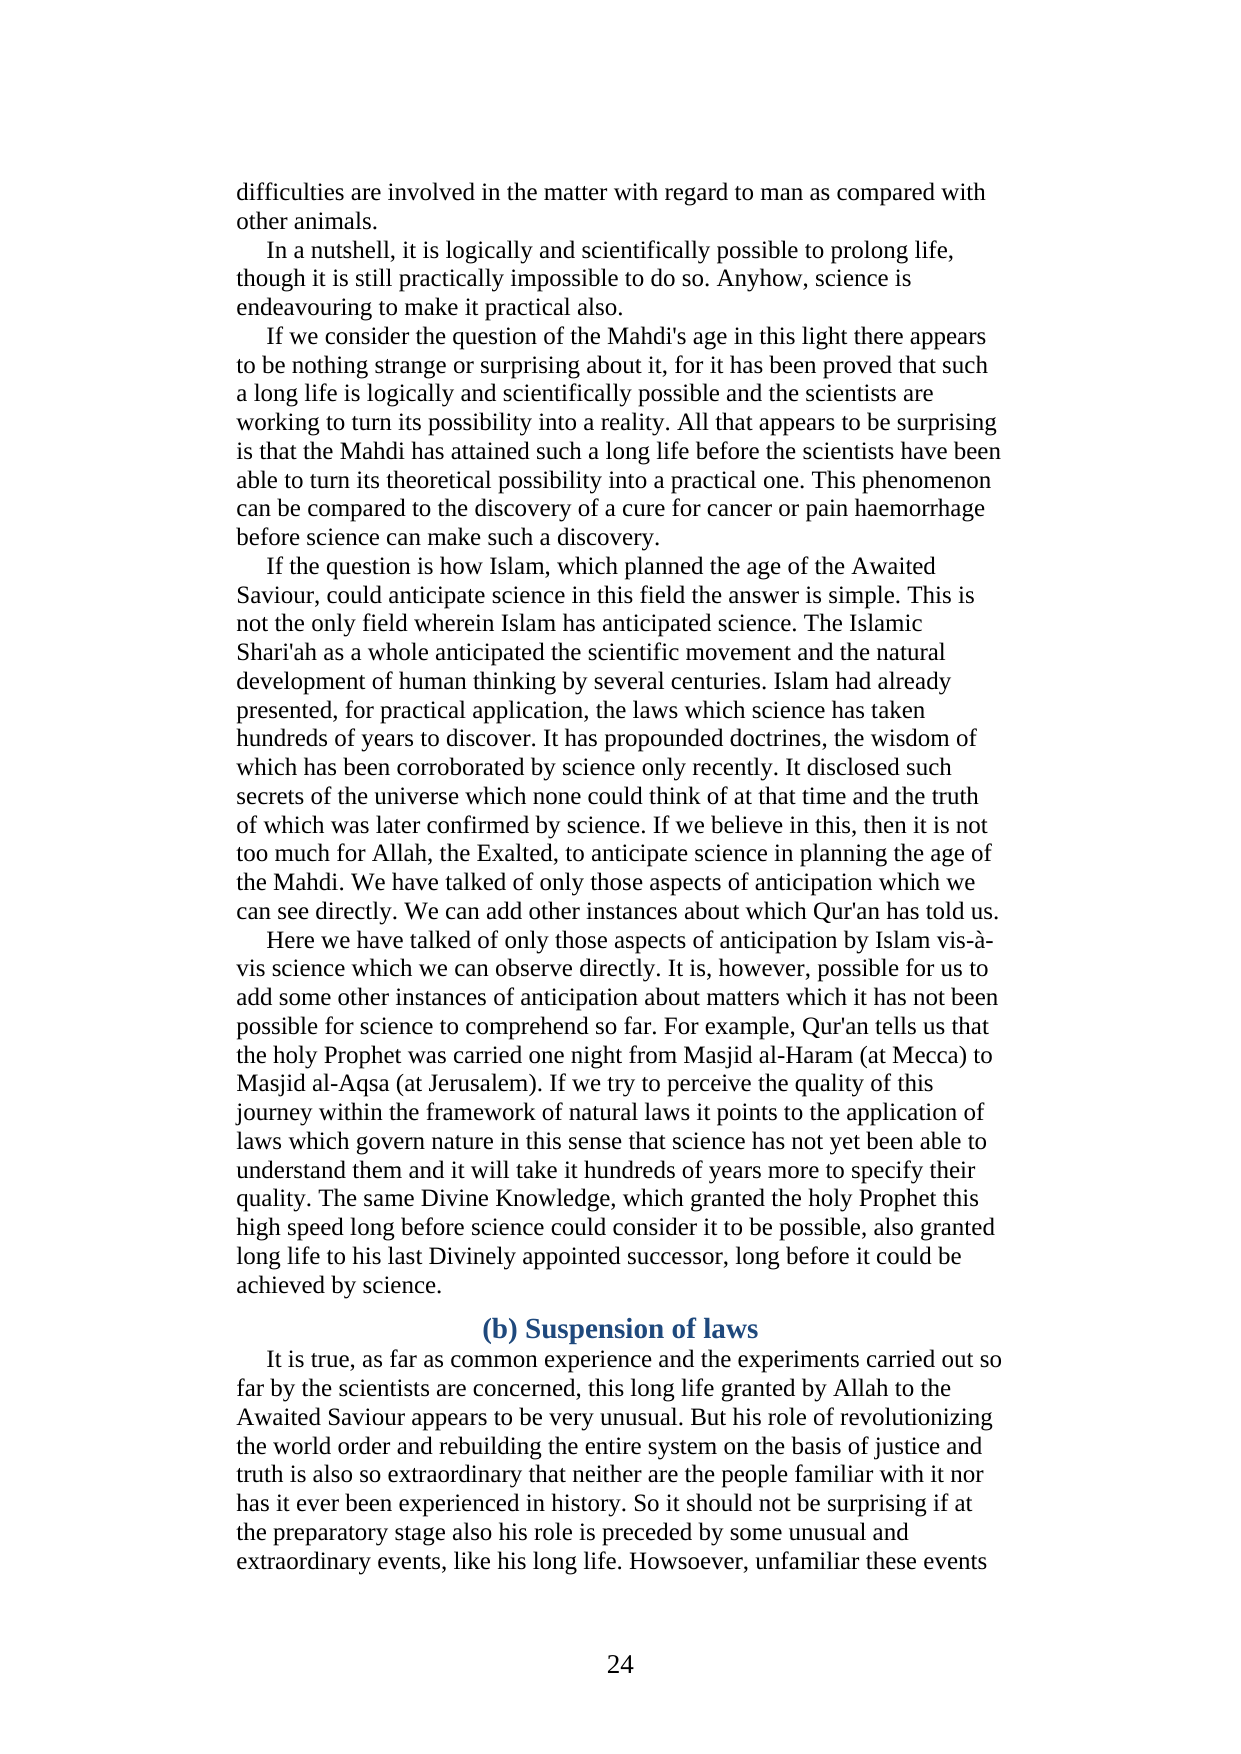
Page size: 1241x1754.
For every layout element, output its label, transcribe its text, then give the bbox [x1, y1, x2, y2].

text If we consider the question of the Mahdi's age in this light there appears to be nothing strange or surprising about it, for it has been proved that such a long life is logically and scientifically possible and the scientists are working to turn its possibility into a reality. All that appears to be surprising is that the Mahdi has attained such a long life before the scientists have been able to turn its theoretical possibility into a practical one. This phenomenon can be compared to the discovery of a cure for cancer or pain haemorrhage before science can make such a discovery. [236, 321, 1004, 551]
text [236, 1344, 1004, 1574]
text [236, 177, 1004, 235]
text If the question is how Islam, which planned the age of the Awaited Saviour, could anticipate science in this field the answer is simple. This is not the only field wherein Islam has anticipated science. The Islamic Shari'ah as a whole anticipated the scientific movement and the natural development of human thinking by several centuries. Islam had already presented, for practical application, the laws which science has taken hundreds of years to discover. It has propounded doctrines, the wisdom of which has been corroborated by science only recently. It disclosed such secrets of the universe which none could think of at that time and the truth of which was later confirmed by science. If we believe in this, then it is not too much for Allah, the Exalted, to anticipate science in planning the age of the Mahdi. We have talked of only those aspects of anticipation which we can see directly. We can add other instances about which Qur'an has told us. [236, 551, 1004, 925]
text In a nutshell, it is logically and scientifically possible to prolong life, though it is still practically impossible to do so. Anyhow, science is endeavouring to make it practical also. [236, 235, 1004, 321]
text Here we have talked of only those aspects of anticipation by Islam vis-à-vis science which we can observe directly. It is, however, possible for us to add some other instances of anticipation about matters which it has not been possible for science to comprehend so far. For example, Qur'an tells us that the holy Prophet was carried one night from Masjid al-Haram (at Mecca) to Masjid al-Aqsa (at Jerusalem). If we try to perceive the quality of this journey within the framework of natural laws it points to the application of laws which govern nature in this sense that science has not yet been able to understand them and it will take it hundreds of years more to specify their quality. The same Divine Knowledge, which granted the holy Prophet this high speed long before science could consider it to be possible, also granted long life to his last Divinely appointed successor, long before it could be achieved by science. [236, 925, 1004, 1298]
subtitle (b) Suspension of laws [236, 1311, 1004, 1344]
